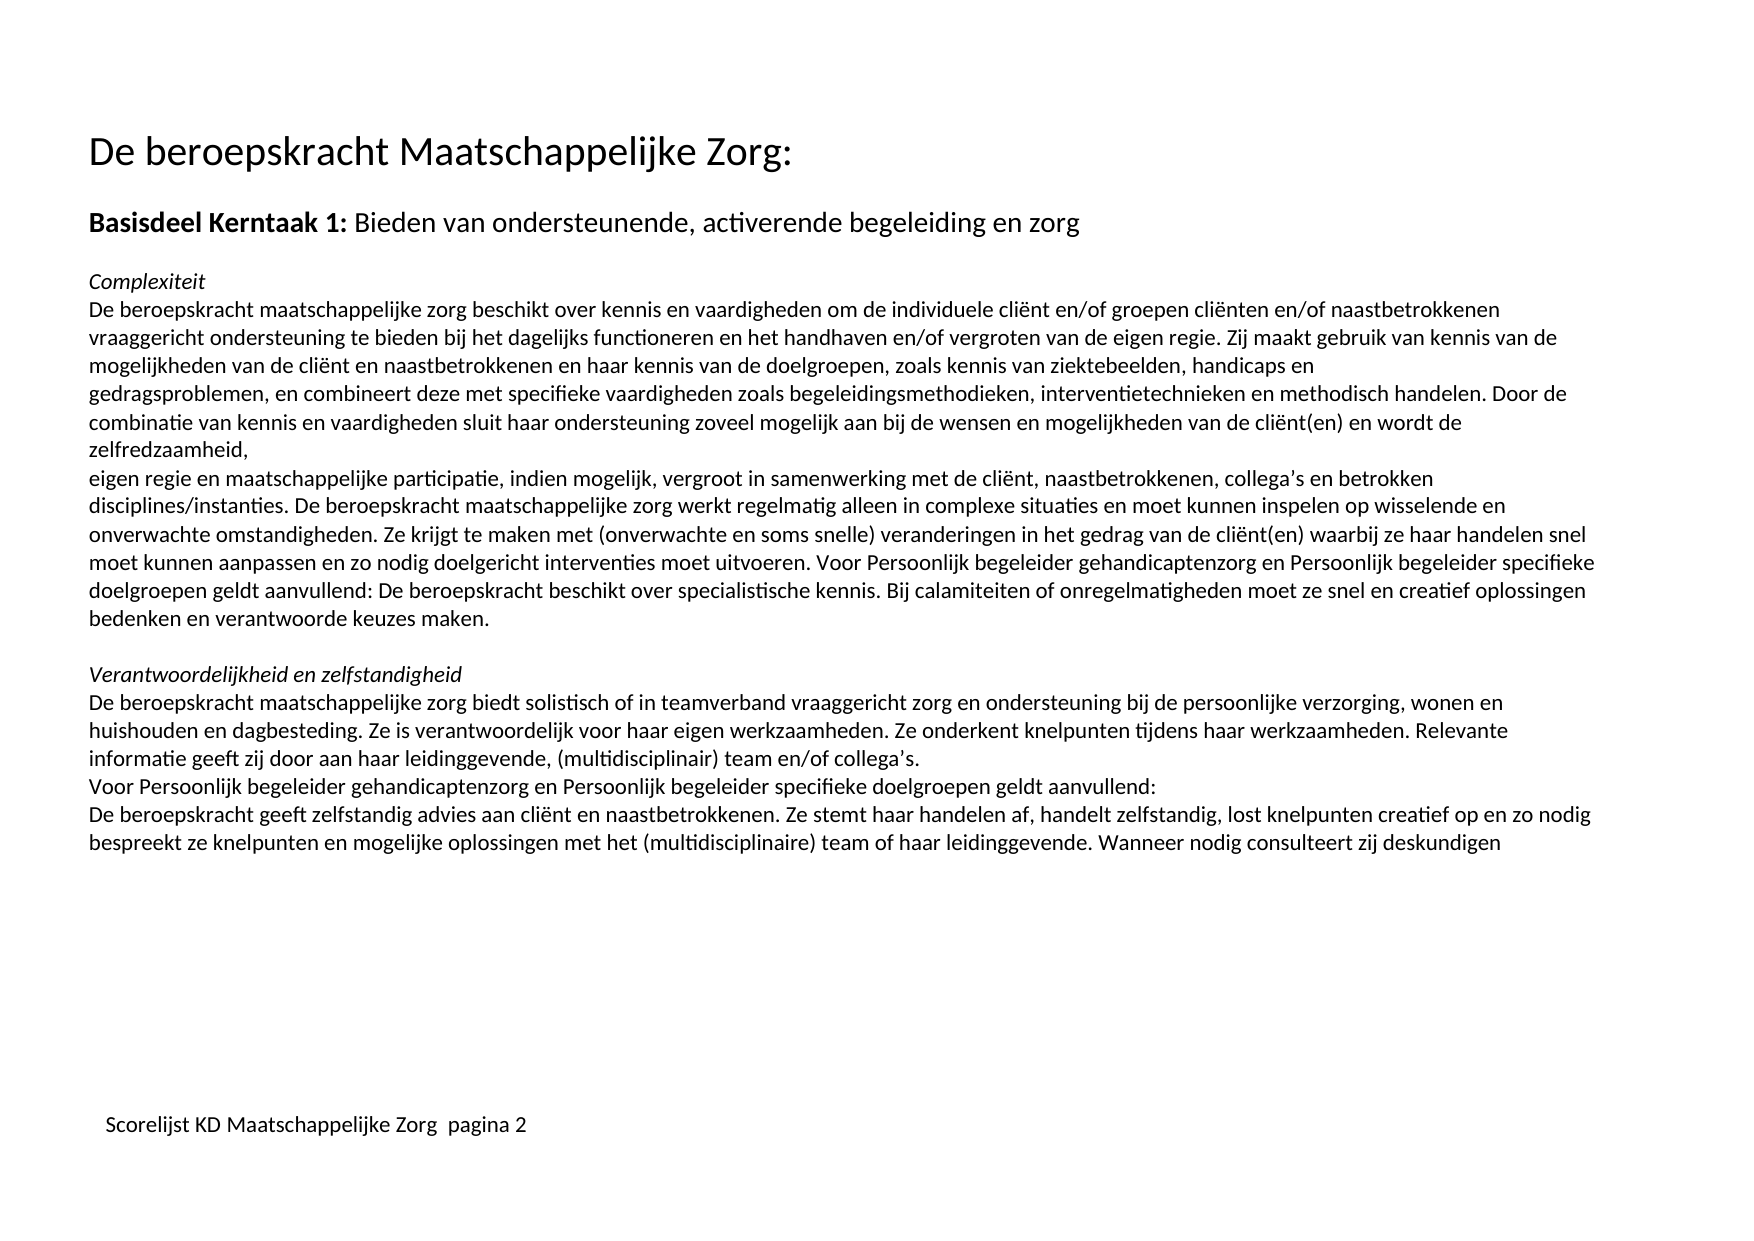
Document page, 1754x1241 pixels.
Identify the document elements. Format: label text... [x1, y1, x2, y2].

text Verantwoordelijkheid en zelfstandigheid [59, 660, 1608, 688]
text eigen regie en maatschappelijke participatie, indien mogelijk, vergroot in samenwerking met de cliënt, naastbetrokkenen, collega’s en betrokken disciplines/instanties. De beroepskracht maatschappelijke zorg werkt regelmatig alleen in complexe situaties en moet kunnen inspelen op wisselende en onverwachte omstandigheden. Ze krijgt te maken met (onverwachte en soms snelle) veranderingen in het gedrag van de cliënt(en) waarbij ze haar handelen snel moet kunnen aanpassen en zo nodig doelgericht interventies moet uitvoeren. Voor Persoonlijk begeleider gehandicaptenzorg en Persoonlijk begeleider specifieke doelgroepen geldt aanvullend: De beroepskracht beschikt over specialistische kennis. Bij calamiteiten of onregelmatigheden moet ze snel en creatief oplossingen [89, 464, 1608, 604]
text Complexiteit [59, 267, 1608, 296]
text De beroepskracht maatschappelijke zorg beschikt over kennis en vaardigheden om de individuele cliënt en/of groepen cliënten en/of naastbetrokkenen vraaggericht ondersteuning te bieden bij het dagelijks functioneren en het handhaven en/of vergroten van de eigen regie. Zij maakt gebruik van kennis van de mogelijkheden van de cliënt en naastbetrokkenen en haar kennis van de doelgroepen, zoals kennis van ziektebeelden, handicaps en [89, 296, 1608, 379]
text De beroepskracht Maatschappelijke Zorg: [59, 125, 1608, 176]
text gedragsproblemen, en combineert deze met specifieke vaardigheden zoals begeleidingsmethodieken, interventietechnieken en methodisch handelen. Door de combinatie van kennis en vaardigheden sluit haar ondersteuning zoveel mogelijk aan bij de wensen en mogelijkheden van de cliënt(en) en wordt de zelfredzaamheid, [89, 379, 1608, 464]
text De beroepskracht maatschappelijke zorg biedt solistisch of in teamverband vraaggericht zorg en ondersteuning bij de persoonlijke verzorging, wonen en huishouden en dagbesteding. Ze is verantwoordelijk voor haar eigen werkzaamheden. Ze onderkent knelpunten tijdens haar werkzaamheden. Relevante informatie geeft zij door aan haar leidinggevende, (multidisciplinair) team en/of collega’s. [89, 688, 1608, 772]
text De beroepskracht geeft zelfstandig advies aan cliënt en naastbetrokkenen. Ze stemt haar handelen af, handelt zelfstandig, lost knelpunten creatief op en zo nodig bespreekt ze knelpunten en mogelijke oplossingen met het (multidisciplinaire) team of haar leidinggevende. Wanneer nodig consulteert zij deskundigen [89, 800, 1608, 856]
text bedenken en verantwoorde keuzes maken. [59, 604, 1608, 632]
text Voor Persoonlijk begeleider gehandicaptenzorg en Persoonlijk begeleider specifieke doelgroepen geldt aanvullend: [59, 772, 1608, 800]
text Basisdeel Kerntaak 1: Bieden van ondersteunende, activerende begeleiding en zorg [59, 204, 1608, 239]
